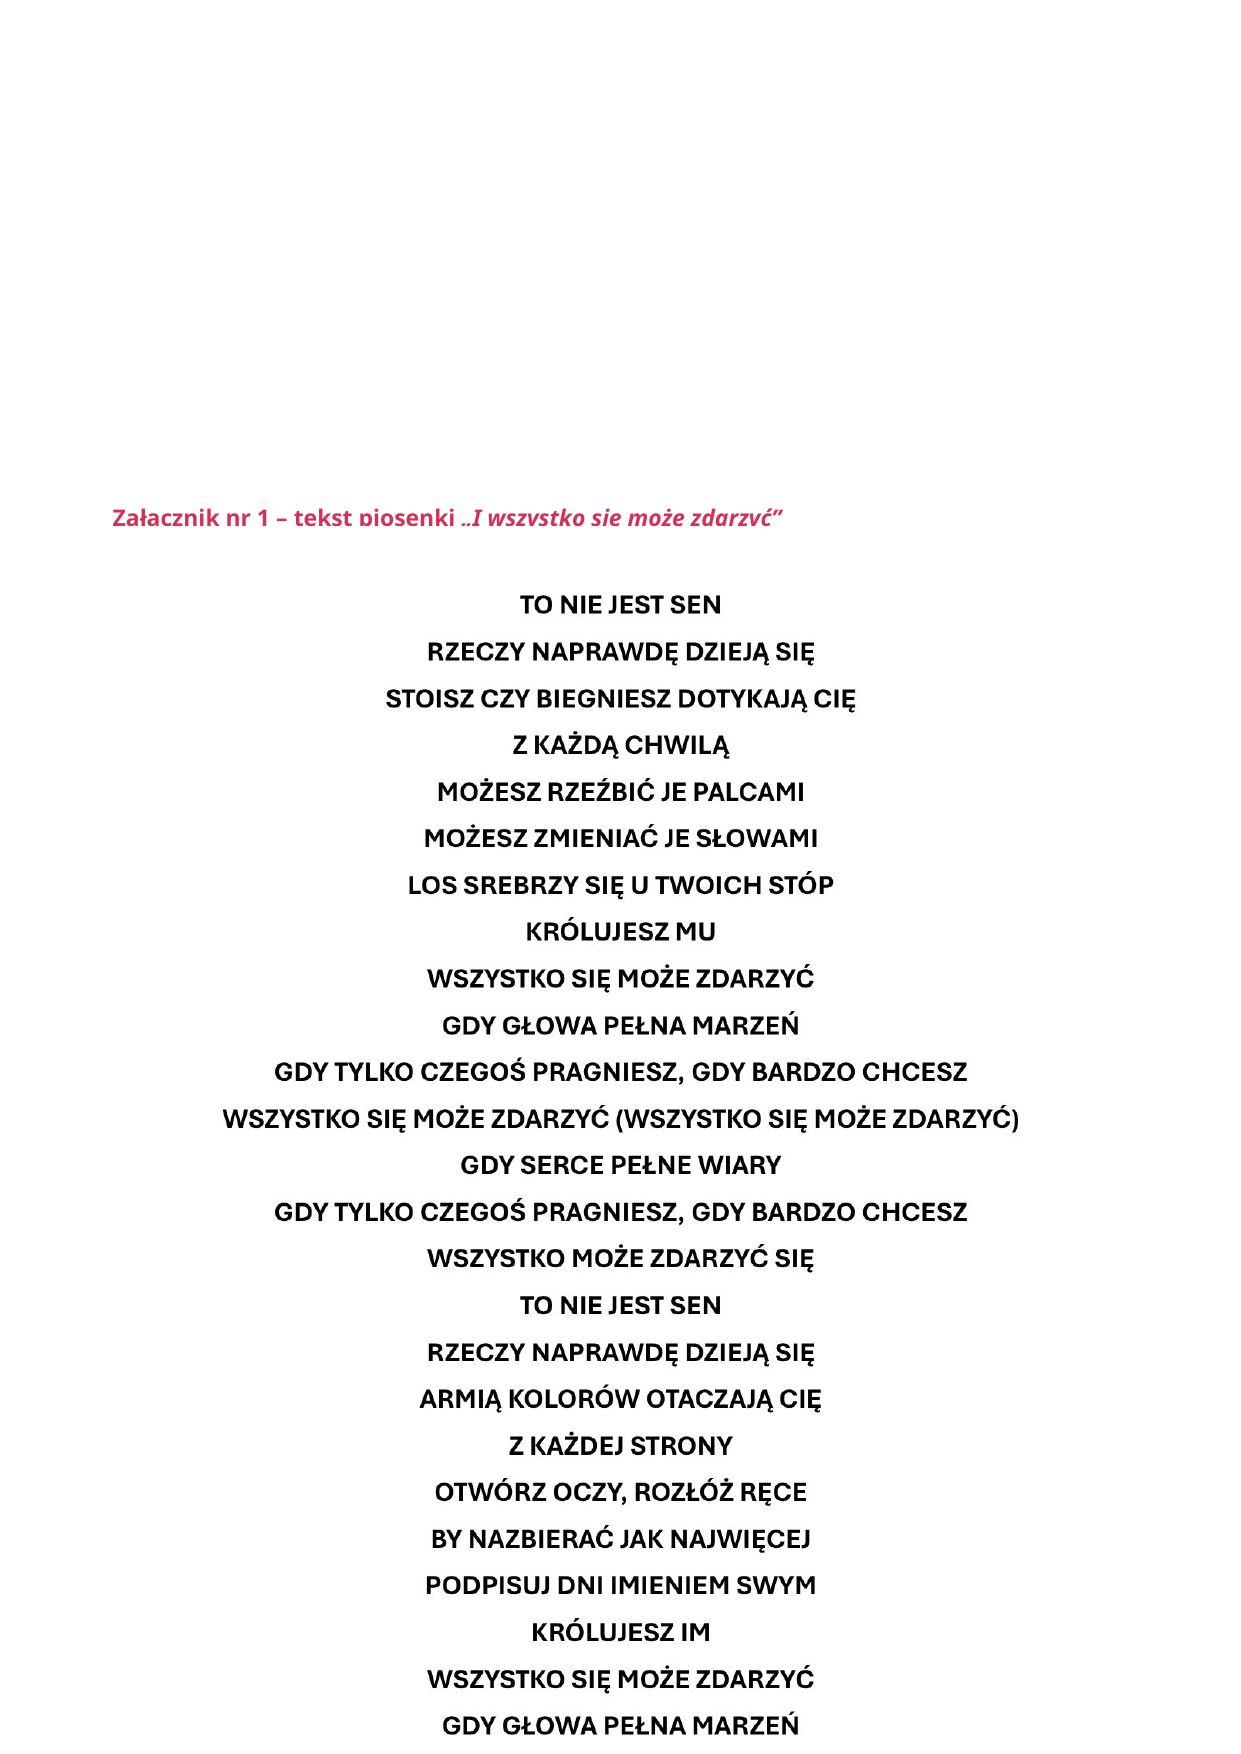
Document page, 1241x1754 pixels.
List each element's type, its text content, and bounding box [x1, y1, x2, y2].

text Załącznik nr 1 – tekst piosenki „I wszystko się może zdarzyć” [112, 502, 1128, 526]
picture [75, 526, 1166, 1754]
